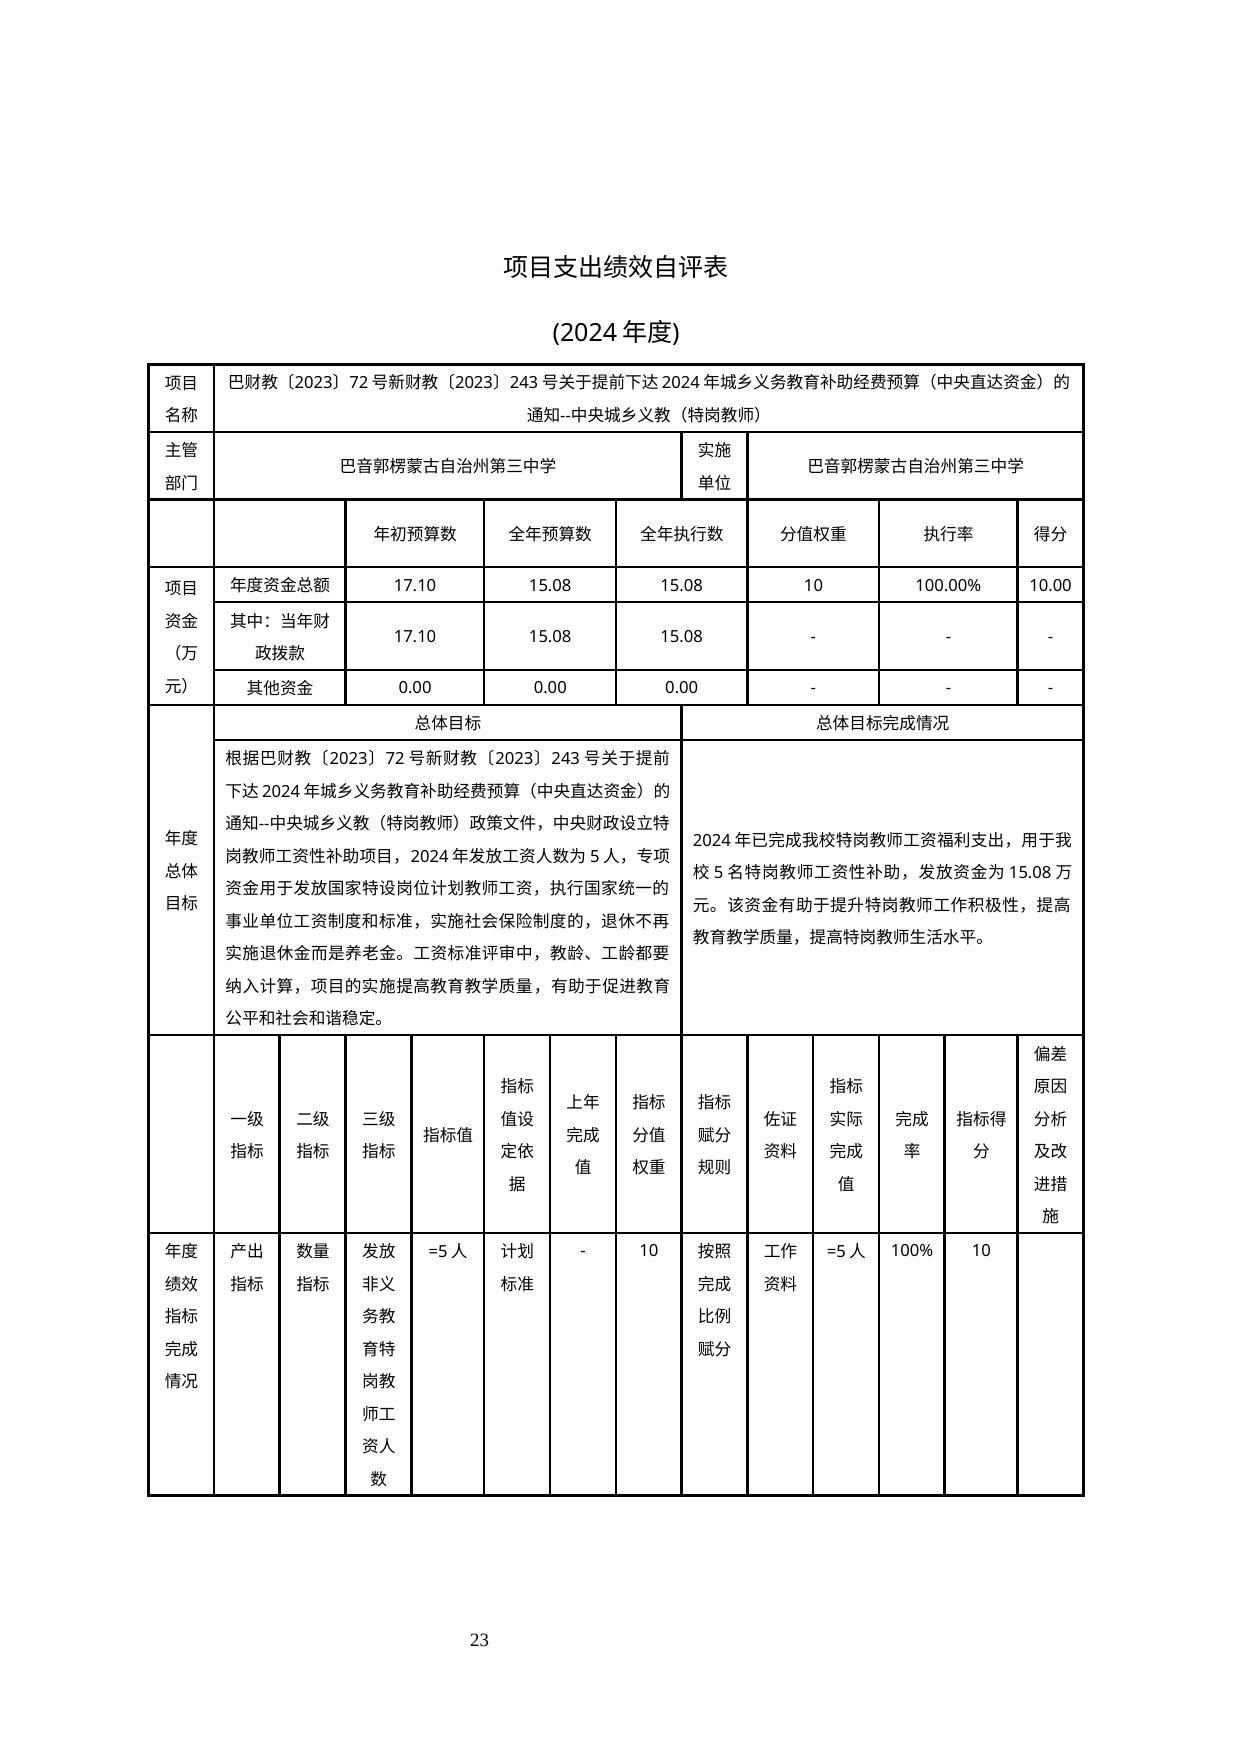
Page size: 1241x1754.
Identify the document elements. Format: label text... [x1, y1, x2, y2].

table_cell 10 [617, 1234, 680, 1494]
table_cell 其中：当年财政拨款 [215, 603, 344, 668]
table_cell 项目名称 [150, 366, 213, 431]
table_cell (2024年度) [148, 298, 1083, 363]
table_cell - [1019, 603, 1082, 668]
table_cell 10.00 [1019, 568, 1082, 601]
table_cell 2024年已完成我校特岗教师工资福利支出，用于我校5名特岗教师工资性补助，发放资金为15.08万元。该资金有助于提升特岗教师工作积极性，提高教育教学质量，提高特岗教师生活水平。 [683, 741, 1082, 1034]
table_cell 巴音郭楞蒙古自治州第三中学 [215, 433, 680, 498]
table_cell 15.08 [617, 568, 746, 601]
table_cell 根据巴财教〔2023〕72号新财教〔2023〕243号关于提前下达2024年城乡义务教育补助经费预算（中央直达资金）的通知--中央城乡义教（特岗教师）政策文件，中央财政设立特岗教师工资性补助项目，2024年发放工资人数为5人，专项资金用于发放国家特设岗位计划教师工资，执行国家统一的事业单位工资制度和标准，实施社会保险制度的，退休不再实施退休金而是养老金。工资标准评审中，教龄、工龄都要纳入计算，项目的实施提高教育教学质量，有助于促进教育公平和社会和谐稳定。 [215, 741, 680, 1034]
table_cell [215, 501, 344, 566]
table_cell 指标值设定依据 [485, 1036, 549, 1231]
table_cell 实施单位 [683, 433, 746, 498]
table_header 项目支出绩效自评表 [148, 233, 1083, 298]
table_cell 17.10 [347, 568, 483, 601]
table_cell 巴财教〔2023〕72号新财教〔2023〕243号关于提前下达2024年城乡义务教育补助经费预算（中央直达资金）的通知--中央城乡义教（特岗教师） [215, 366, 1082, 431]
table_cell - [880, 671, 1016, 703]
table_cell 年度资金总额 [215, 568, 344, 601]
table_cell 三级指标 [347, 1036, 410, 1231]
table_cell [150, 501, 213, 566]
table_cell 10 [749, 568, 878, 601]
table_cell 巴音郭楞蒙古自治州第三中学 [749, 433, 1082, 498]
table_cell 100% [880, 1234, 943, 1494]
table_cell 偏差原因分析及改进措施 [1019, 1036, 1082, 1231]
table_cell =5人 [413, 1234, 483, 1494]
table_cell 产出指标 [215, 1234, 278, 1494]
table_cell 一级指标 [215, 1036, 278, 1231]
table_cell 指标分值权重 [617, 1036, 680, 1231]
table_cell [1019, 1234, 1082, 1494]
table_cell 指标实际完成值 [814, 1036, 878, 1231]
table_cell 执行率 [880, 501, 1016, 566]
table_cell 数量指标 [281, 1234, 344, 1494]
table_cell 项目资金 （万元） [150, 568, 213, 703]
table_cell - [749, 603, 878, 668]
table_cell 17.10 [347, 603, 483, 668]
table_cell 工作资料 [749, 1234, 812, 1494]
table_cell 按照完成比例赋分 [683, 1234, 746, 1494]
table_cell - [749, 671, 878, 703]
table_cell 年初预算数 [347, 501, 483, 566]
table_cell 全年执行数 [617, 501, 746, 566]
table_cell 总体目标 [215, 706, 680, 739]
table_cell 指标赋分规则 [683, 1036, 746, 1231]
table_cell 指标值 [413, 1036, 483, 1231]
table_cell 100.00% [880, 568, 1016, 601]
table_cell 二级指标 [281, 1036, 344, 1231]
table_cell 15.08 [485, 568, 615, 601]
table_cell 完成率 [880, 1036, 943, 1231]
table_cell - [1019, 671, 1082, 703]
table_cell 其他资金 [215, 671, 344, 703]
table_cell 计划标准 [485, 1234, 549, 1494]
table_cell - [880, 603, 1016, 668]
table_cell 发放非义务教育特岗教师工资人数 [347, 1234, 410, 1494]
table_cell 年度绩效指标完成情况 [150, 1234, 213, 1494]
table_cell 15.08 [617, 603, 746, 668]
table_cell 15.08 [485, 603, 615, 668]
table_cell 0.00 [617, 671, 746, 703]
table_cell 分值权重 [749, 501, 878, 566]
table_cell 年度总体目标 [150, 706, 213, 1034]
table_cell 佐证资料 [749, 1036, 812, 1231]
table_cell - [551, 1234, 615, 1494]
table_cell =5人 [814, 1234, 878, 1494]
table_cell 0.00 [485, 671, 615, 703]
table_cell 得分 [1019, 501, 1082, 566]
table_cell 上年完成值 [551, 1036, 615, 1231]
table_cell 10 [946, 1234, 1016, 1494]
table_cell 指标得分 [946, 1036, 1016, 1231]
table_cell 0.00 [347, 671, 483, 703]
table_cell 总体目标完成情况 [683, 706, 1082, 739]
table_cell 全年预算数 [485, 501, 615, 566]
table_cell [150, 1036, 213, 1231]
table_cell 主管部门 [150, 433, 213, 498]
